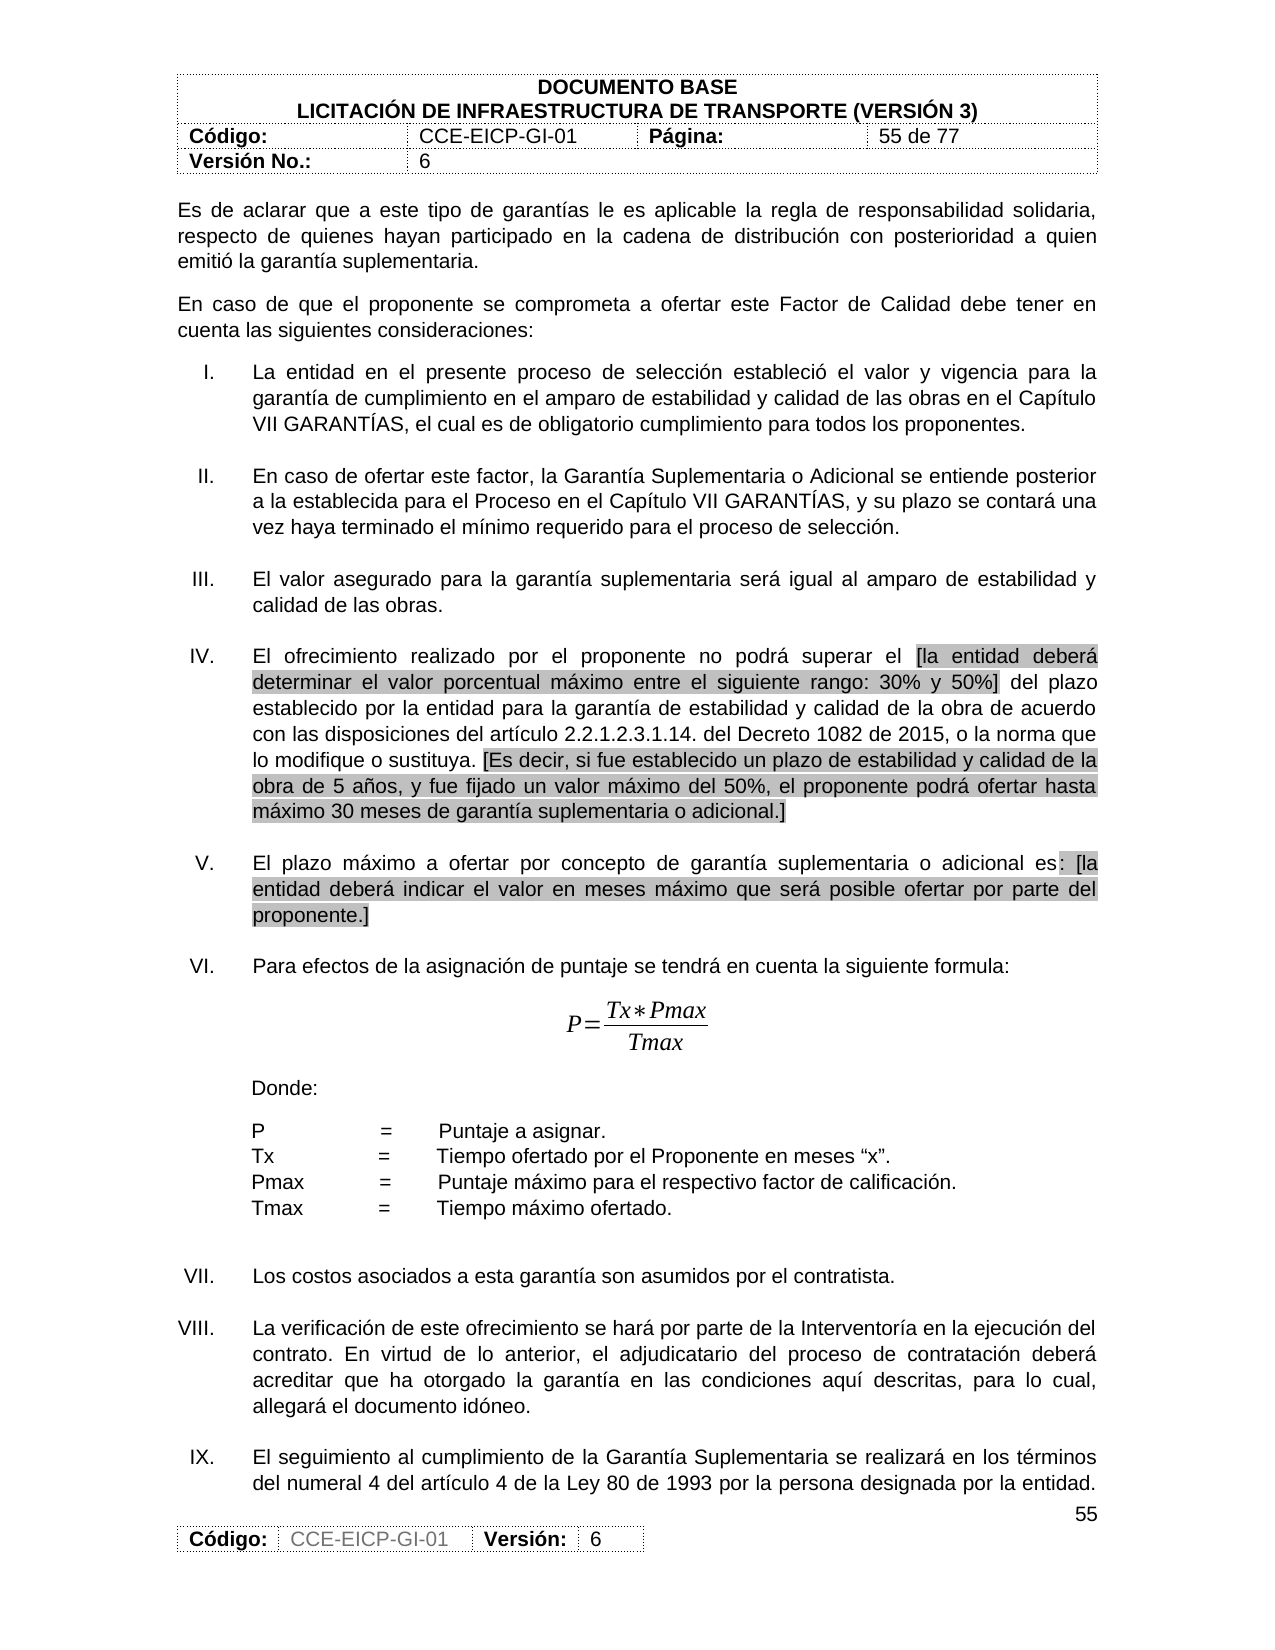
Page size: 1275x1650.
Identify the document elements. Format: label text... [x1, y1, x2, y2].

text Tx = Tiempo ofertado por el Proponente en meses “x”. [251, 1144, 1098, 1168]
list El plazo máximo a ofertar por concepto de garantía suplementaria o adicional es: [la entidad deberá indicar el valor en meses máximo que será posible ofertar por parte del proponente.] [215, 851, 1098, 927]
text En caso de que el proponente se comprometa a ofertar este Factor de Calidad debe tener en cuenta las siguientes consideraciones: [177, 292, 1098, 342]
list En caso de ofertar este factor, la Garantía Suplementaria o Adicional se entiende posterior a la establecida para el Proceso en el Capítulo VII GARANTÍAS, y su plazo se contará una vez haya terminado el mínimo requerido para el proceso de selección. [215, 463, 1098, 539]
text Es de aclarar que a este tipo de garantías le es aplicable la regla de responsabilidad solidaria, respecto de quienes hayan participado en la cadena de distribución con posterioridad a quien emitió la garantía suplementaria. [177, 198, 1098, 273]
list La entidad en el presente proceso de selección estableció el valor y vigencia para la garantía de cumplimiento en el amparo de estabilidad y calidad de las obras en el Capítulo VII GARANTÍAS, el cual es de obligatorio cumplimiento para todos los proponentes. [215, 360, 1098, 436]
text Pmax = Puntaje máximo para el respectivo factor de calificación. [251, 1170, 1098, 1194]
list Los costos asociados a esta garantía son asumidos por el contratista. [215, 1264, 1098, 1288]
list Para efectos de la asignación de puntaje se tendrá en cuenta la siguiente formula: [215, 954, 1098, 978]
list El valor asegurado para la garantía suplementaria será igual al amparo de estabilidad y calidad de las obras. [215, 567, 1098, 617]
text Donde: [251, 1076, 1098, 1100]
text P = Puntaje a asignar. [251, 1118, 1098, 1142]
text Tmax = Tiempo máximo ofertado. [251, 1196, 1098, 1220]
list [215, 1445, 1098, 1495]
list La verificación de este ofrecimiento se hará por parte de la Interventoría en la ejecución del contrato. En virtud de lo anterior, el adjudicatario del proceso de contratación deberá acreditar que ha otorgado la garantía en las condiciones aquí descritas, para lo cual, allegará el documento idóneo. [215, 1316, 1098, 1417]
list El ofrecimiento realizado por el proponente no podrá superar el [la entidad deberá determinar el valor porcentual máximo entre el siguiente rango: 30% y 50%] del plazo establecido por la entidad para la garantía de estabilidad y calidad de la obra de acuerdo con las disposiciones del artículo 2.2.1.2.3.1.14. del Decreto 1082 de 2015, o la norma que lo modifique o sustituya. [Es decir, si fue establecido un plazo de estabilidad y calidad de la obra de 5 años, y fue fijado un valor máximo del 50%, el proponente podrá ofertar hasta máximo 30 meses de garantía suplementaria o adicional.] [215, 644, 1098, 823]
